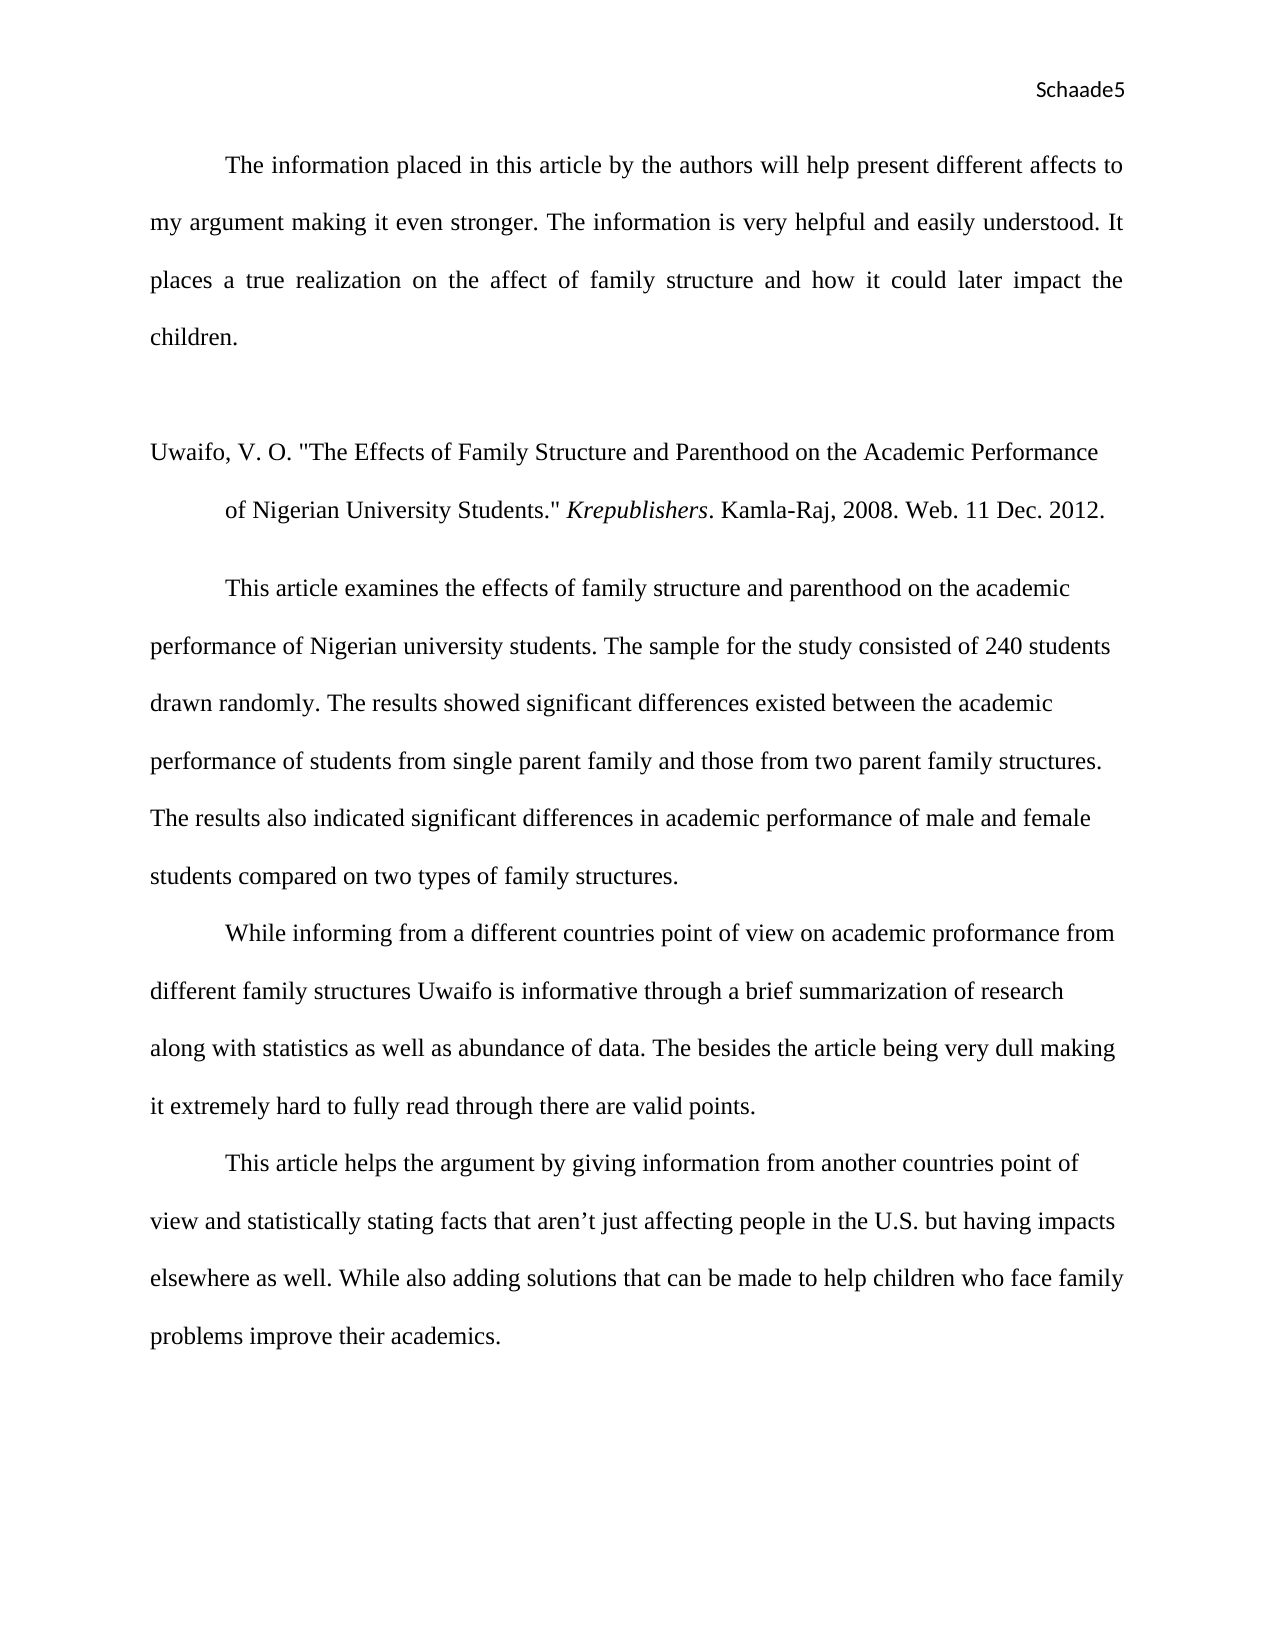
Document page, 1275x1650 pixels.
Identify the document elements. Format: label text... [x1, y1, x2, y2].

text While informing from a different countries point of view on academic proformance from different family structures Uwaifo is informative through a brief summarization of research along with statistics as well as abundance of data. The besides the article being very dull making it extremely hard to fully read through there are valid points. [150, 918, 1125, 1119]
text The information placed in this article by the authors will help present different affects to my argument making it even stronger. The information is very helpful and easily understood. It places a true realization on the affect of family structure and how it could later impact the children. [150, 150, 1125, 351]
text Uwaifo, V. O. "The Effects of Family Structure and Parenthood on the Academic Performance of Nigerian University Students." Krepublishers. Kamla-Raj, 2008. Web. 11 Dec. 2012. [150, 437, 1125, 524]
text This article examines the effects of family structure and parenthood on the academic performance of Nigerian university students. The sample for the study consisted of 240 students drawn randomly. The results showed significant differences existed between the academic performance of students from single parent family and those from two parent family structures. The results also indicated significant differences in academic performance of male and female students compared on two types of family structures. [150, 573, 1125, 889]
text This article helps the argument by giving information from another countries point of view and statistically stating facts that aren’t just affecting people in the U.S. but having impacts elsewhere as well. While also adding solutions that can be made to help children who face family problems improve their academics. [150, 1148, 1125, 1349]
